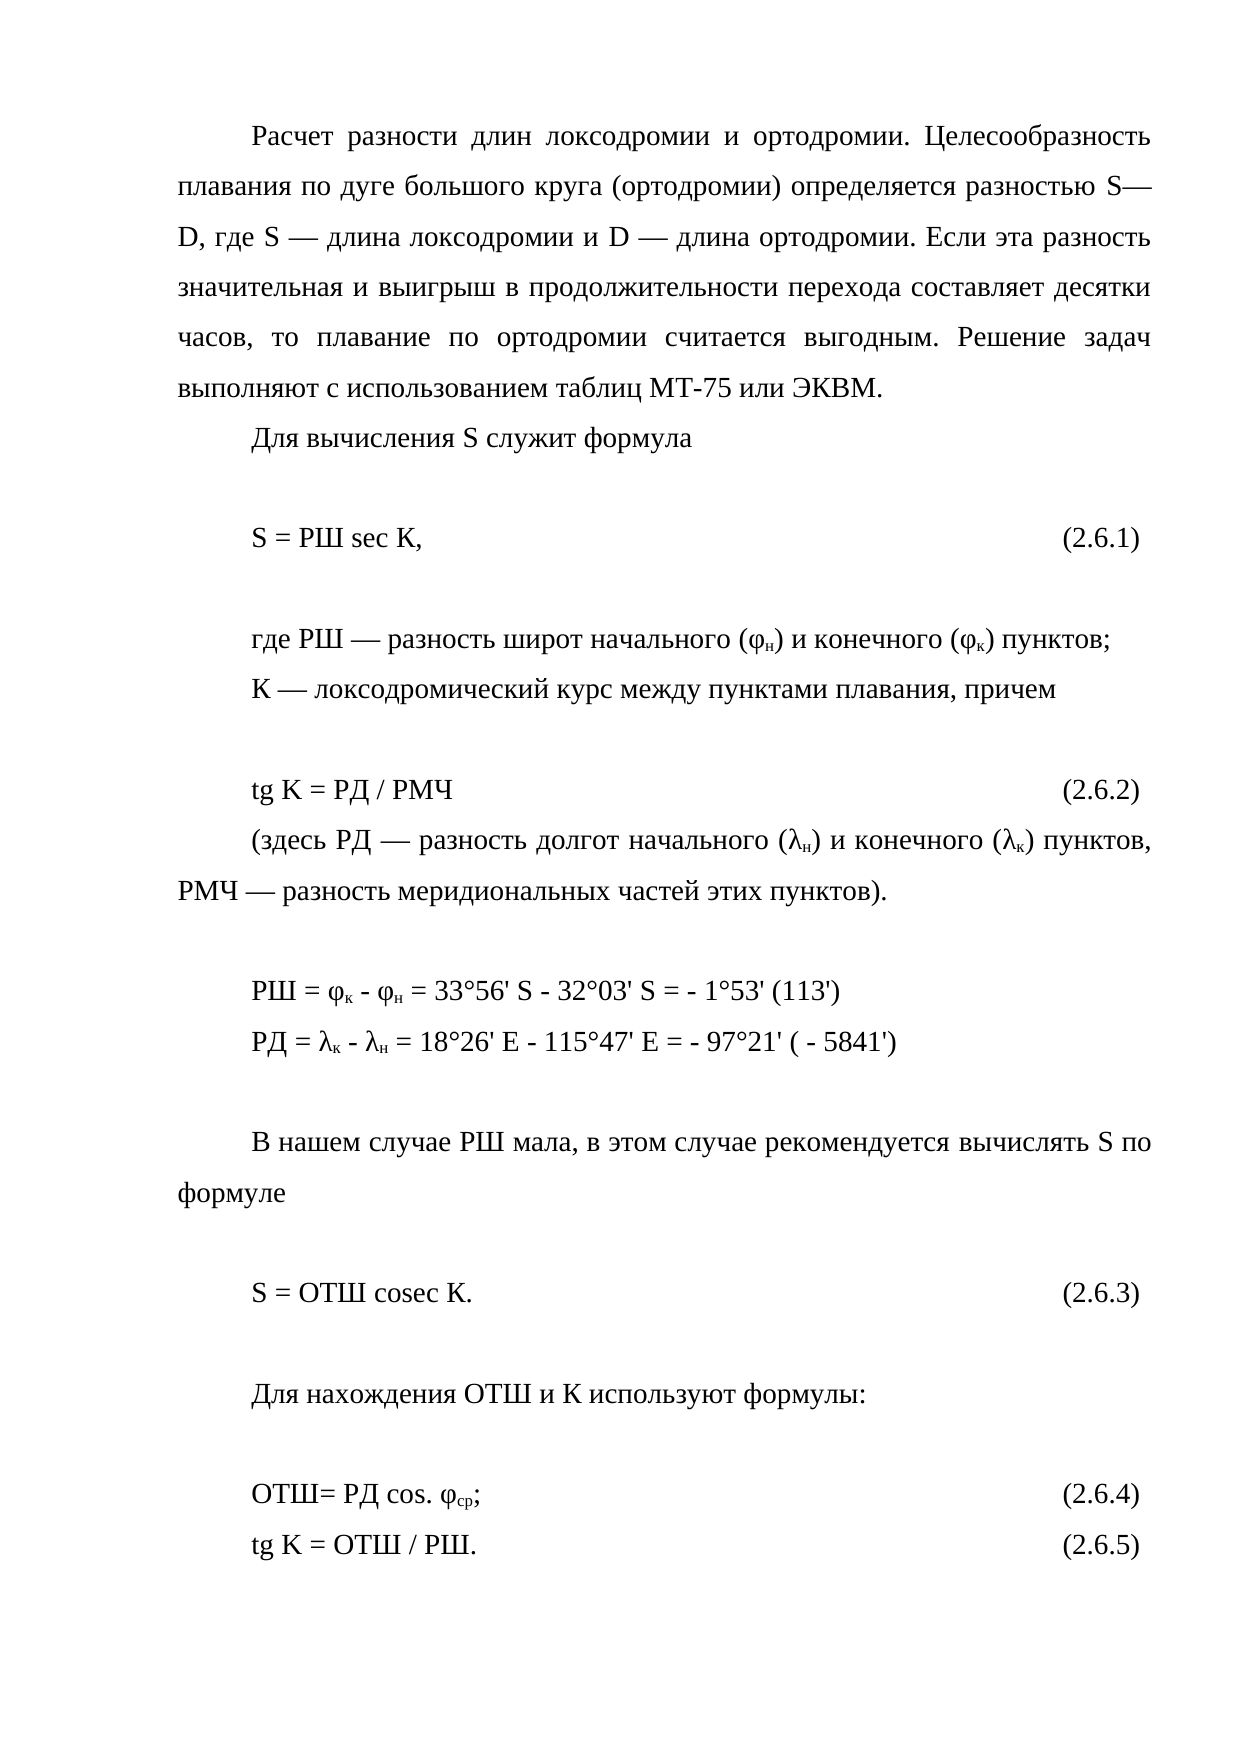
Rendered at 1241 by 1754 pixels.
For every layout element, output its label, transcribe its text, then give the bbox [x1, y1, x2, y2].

text где РШ — разность широт начального (φн) и конечного (φк) пунктов; [177, 621, 1152, 655]
text К — локсодромический курс между пунктами плавания, причем [177, 672, 1152, 705]
text Для нахождения ОТШ и К используют формулы: [177, 1376, 1152, 1409]
text tg K = РД / РМЧ (2.6.2) [177, 772, 1152, 806]
text РД = λк - λн = 18°26' Е - 115°47' Е = - 97°21' ( - 5841') [177, 1024, 1152, 1057]
text S = РШ sec К, (2.6.1) [177, 521, 1152, 554]
text В нашем случае РШ мала, в этом случае рекомендуется вычислять S по формуле [177, 1124, 1152, 1208]
text ОТШ= РД соs. φср; (2.6.4) [177, 1477, 1152, 1510]
text Расчет разности длин локсодромии и ортодромии. Целесообразность плавания по дуге большого круга (ортодромии) определяется разностью S—D, где S — длина локсодромии и D — длина ортодромии. Если эта разность значительная и выигрыш в продолжительности перехода составляет десятки часов, то плавание по ортодромии считается выгодным. Решение задач выполняют с использованием таблиц МТ-75 или ЭКВМ. [177, 118, 1152, 403]
text (здесь РД — разность долгот начального (λн) и конечного (λк) пунктов, РМЧ — разность меридиональных частей этих пунктов). [177, 822, 1152, 906]
text Для вычисления S служит формула [177, 420, 1152, 453]
text S = ОТШ cosec К. (2.6.3) [177, 1275, 1152, 1309]
text tg K = ОТШ / РШ. (2.6.5) [177, 1527, 1152, 1560]
text РШ = φк - φн = 33°56' S - 32°03' S = - 1°53' (113') [177, 973, 1152, 1007]
